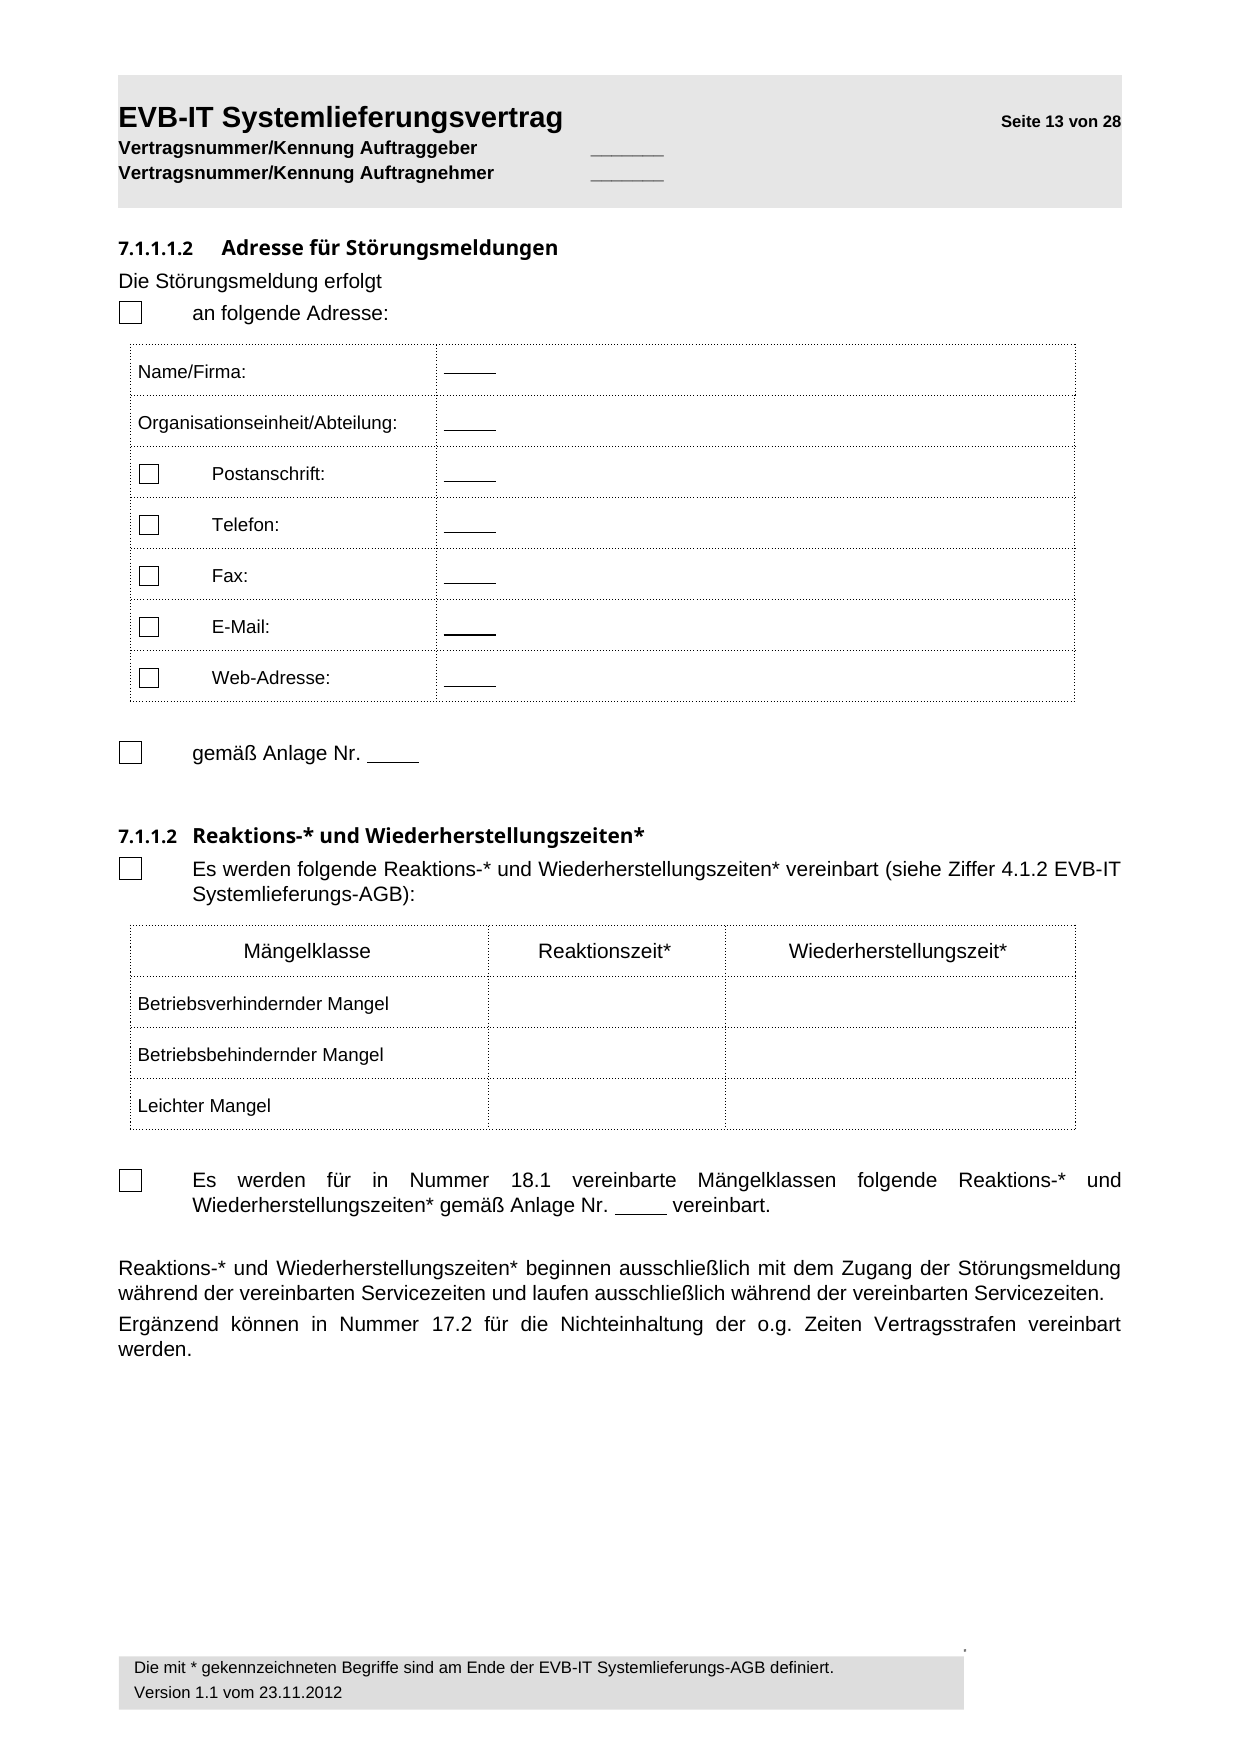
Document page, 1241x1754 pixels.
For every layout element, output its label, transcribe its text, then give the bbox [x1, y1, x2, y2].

table_cell [436, 650, 1074, 701]
text Reaktions-* und Wiederherstellungszeiten* beginnen ausschließlich mit dem Zugang der Störungsmeldung während der vereinbarten Servicezeiten und laufen ausschließlich während der vereinbarten Servicezeiten. [118, 1255, 1122, 1305]
text Die Störungsmeldung erfolgt [118, 268, 1122, 293]
text Es werden für in Nummer 18.1 vereinbarte Mängelklassen folgende Reaktions-* und Wiederherstellungszeiten* gemäß Anlage Nr. vereinbart. [118, 1167, 1122, 1217]
table_cell [725, 976, 1075, 1027]
table_cell Postanschrift: [130, 446, 436, 497]
table_cell [436, 446, 1074, 497]
subtitle Reaktions-* und Wiederherstellungszeiten* [118, 821, 1122, 849]
table_cell Telefon: [130, 497, 436, 548]
table_cell [488, 1027, 725, 1078]
table_header [436, 344, 1075, 395]
table_cell [725, 1078, 1075, 1129]
table_cell E-Mail: [130, 599, 436, 650]
text Ergänzend können in Nummer 17.2 für die Nichteinhaltung der o.g. Zeiten Vertragsstrafen vereinbart werden. [118, 1311, 1122, 1361]
table_cell Betriebsbehindernder Mangel [130, 1027, 488, 1078]
table_cell Betriebsverhindernder Mangel [130, 976, 488, 1027]
table_cell Fax: [130, 548, 436, 599]
table_cell [436, 395, 1074, 446]
table_cell [725, 1027, 1075, 1078]
table_header Reaktionszeit* [488, 925, 725, 976]
table_cell [488, 976, 725, 1027]
table_cell [436, 548, 1074, 599]
table_header Mängelklasse [130, 925, 488, 976]
table_cell Organisationseinheit/Abteilung: [130, 395, 436, 446]
table_cell Leichter Mangel [130, 1078, 488, 1129]
subtitle Adresse für Störungsmeldungen [118, 233, 1122, 262]
table_cell Web-Adresse: [130, 650, 436, 701]
table_cell [488, 1078, 725, 1129]
text gemäß Anlage Nr. [118, 739, 1122, 764]
table_cell [436, 599, 1074, 650]
table_header Name/Firma: [130, 344, 436, 395]
table_header Wiederherstellungszeit* [725, 925, 1075, 976]
table_cell [436, 497, 1074, 548]
text Es werden folgende Reaktions-* und Wiederherstellungszeiten* vereinbart (siehe Ziffer 4.1.2 EVB-IT Systemlieferungs-AGB): [118, 855, 1122, 905]
text an folgende Adresse: [118, 299, 1122, 324]
